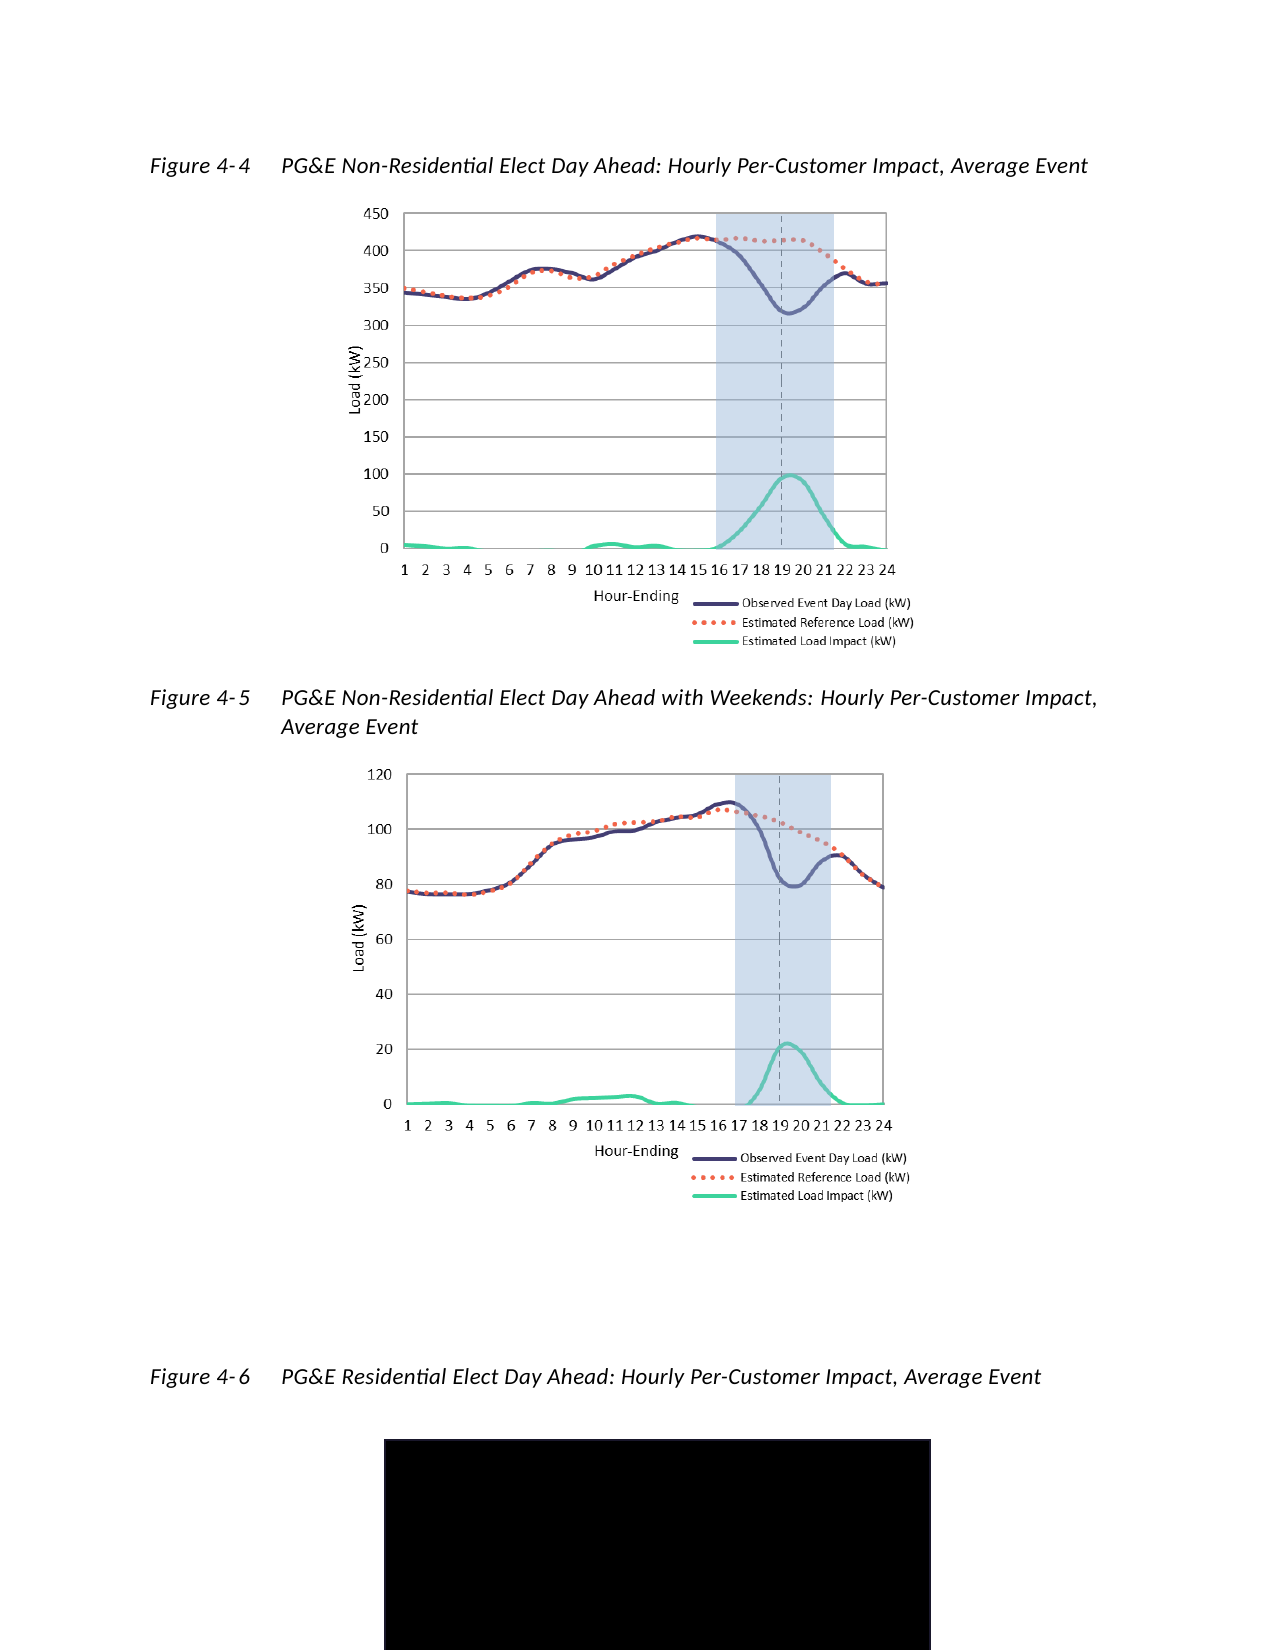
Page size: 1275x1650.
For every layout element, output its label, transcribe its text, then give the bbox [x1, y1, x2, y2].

text Figure 4-1 PG&E Non-Residential Elect Day Ahead: Hourly Per-Customer Impact, Average Event [150, 150, 1125, 179]
text Figure 4-3 PG&E Residential Elect Day Ahead: Hourly Per-Customer Impact, Average Event [150, 1361, 1125, 1390]
picture [340, 195, 935, 670]
picture [344, 756, 931, 1224]
text Figure 4-2 PG&E Non-Residential Elect Day Ahead with Weekends: Hourly Per-Customer Impact, Average Event [150, 682, 1125, 740]
